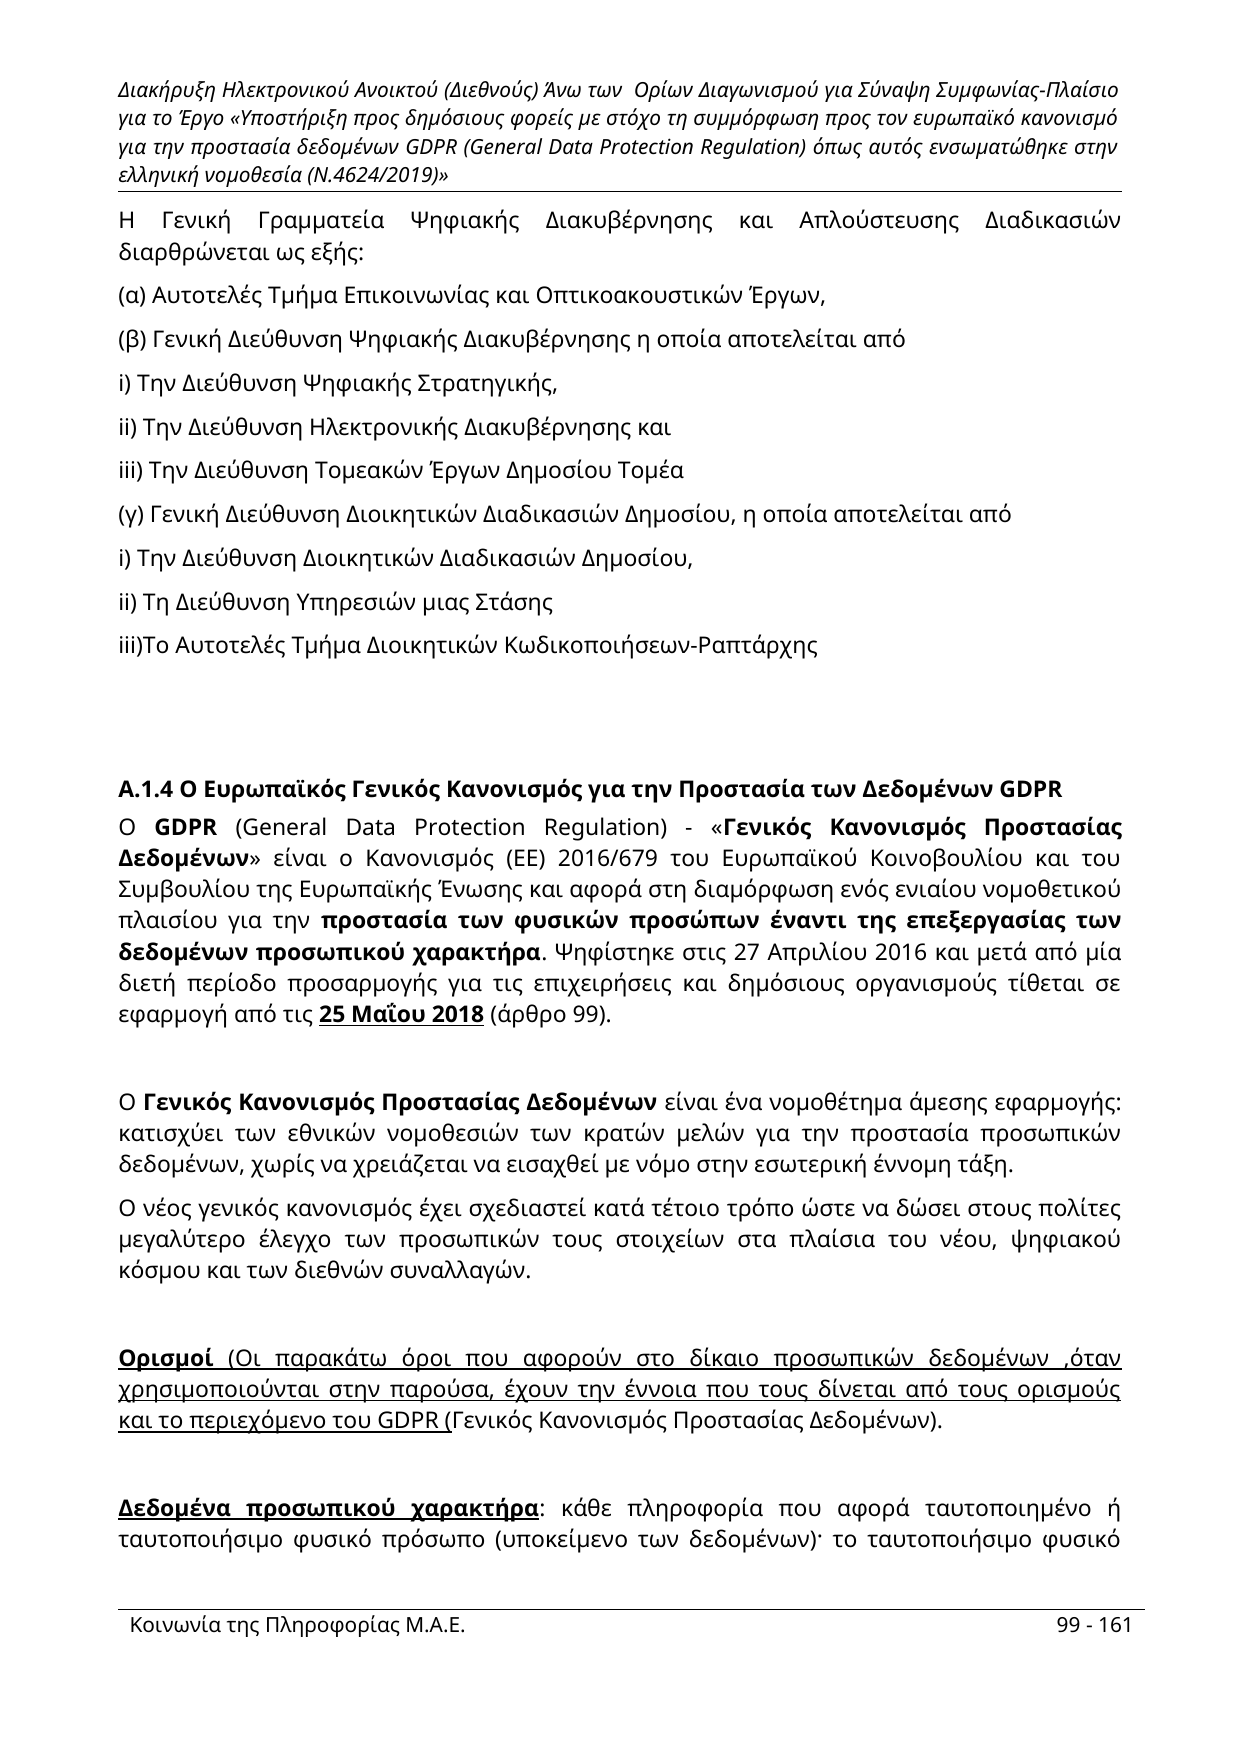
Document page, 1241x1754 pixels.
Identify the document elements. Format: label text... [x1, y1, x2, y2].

text ii) Τη Διεύθυνση Υπηρεσιών μιας Στάσης [118, 586, 1122, 617]
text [118, 1492, 1122, 1554]
text ii) Την Διεύθυνση Ηλεκτρονικής Διακυβέρνησης και [118, 411, 1122, 442]
text Ο GDPR (General Data Protection Regulation) - «Γενικός Κανονισμός Προστασίας Δεδομένων» είναι ο Κανονισμός (ΕΕ) 2016/679 του Ευρωπαϊκού Κοινοβουλίου και του Συμβουλίου της Ευρωπαϊκής Ένωσης και αφορά στη διαμόρφωση ενός ενιαίου νομοθετικού πλαισίου για την προστασία των φυσικών προσώπων έναντι της επεξεργασίας των δεδομένων προσωπικού χαρακτήρα. Ψηφίστηκε στις 27 Απριλίου 2016 και μετά από μία διετή περίοδο προσαρμογής για τις επιχειρήσεις και δημόσιους οργανισμούς τίθεται σε εφαρμογή από τις 25 Μαΐου 2018 (άρθρο 99). [118, 811, 1122, 1029]
text (α) Αυτοτελές Τμήμα Επικοινωνίας και Οπτικοακουστικών Έργων, [118, 279, 1122, 311]
text i) Tην Διεύθυνση Διοικητικών Διαδικασιών Δημοσίου, [118, 542, 1122, 573]
text H Γενική Γραμματεία Ψηφιακής Διακυβέρνησης και Απλούστευσης Διαδικασιών διαρθρώνεται ως εξής: [118, 204, 1122, 267]
text Ο Γενικός Κανονισμός Προστασίας Δεδομένων είναι ένα νομοθέτημα άμεσης εφαρμογής: κατισχύει των εθνικών νομοθεσιών των κρατών μελών για την προστασία προσωπικών δεδομένων, χωρίς να χρειάζεται να εισαχθεί με νόμο στην εσωτερική έννομη τάξη. [118, 1086, 1122, 1179]
text (β) Γενική Διεύθυνση Ψηφιακής Διακυβέρνησης η οποία αποτελείται από [118, 323, 1122, 354]
text Ορισμοί (Οι παρακάτω όροι που αφορούν στο δίκαιο προσωπικών δεδομένων ,όταν χρησιμοποιούνται στην παρούσα, έχουν την έννοια που τους δίνεται από τους ορισμούς και το περιεχόμενο του GDPR (Γενικός Κανονισμός Προστασίας Δεδομένων). [118, 1342, 1122, 1368]
text iii)Το Αυτοτελές Τμήμα Διοικητικών Κωδικοποιήσεων-Ραπτάρχης [118, 629, 1122, 661]
text Ο νέος γενικός κανονισμός έχει σχεδιαστεί κατά τέτοιο τρόπο ώστε να δώσει στους πολίτες μεγαλύτερο έλεγχο των προσωπικών τους στοιχείων στα πλαίσια του νέου, ψηφιακού κόσμου και των διεθνών συναλλαγών. [118, 1192, 1122, 1286]
text i) Tην Διεύθυνση Ψηφιακής Στρατηγικής, [118, 367, 1122, 398]
text (γ) Γενική Διεύθυνση Διοικητικών Διαδικασιών Δημοσίου, η οποία αποτελείται από [118, 498, 1122, 529]
subtitle A.1.4 Ο Ευρωπαϊκός Γενικός Κανονισμός για την Προστασία των Δεδομένων GDPR [118, 773, 1122, 804]
text Ορισμοί (Οι παρακάτω όροι που αφορούν στο δίκαιο προσωπικών δεδομένων ,όταν χρησιμοποιούνται στην παρούσα, έχουν την έννοια που τους δίνεται από τους ορισμούς και το περιεχόμενο του GDPR (Γενικός Κανονισμός Προστασίας Δεδομένων). [118, 1370, 1122, 1436]
text iii) Την Διεύθυνση Τομεακών Έργων Δημοσίου Τομέα [118, 454, 1122, 486]
